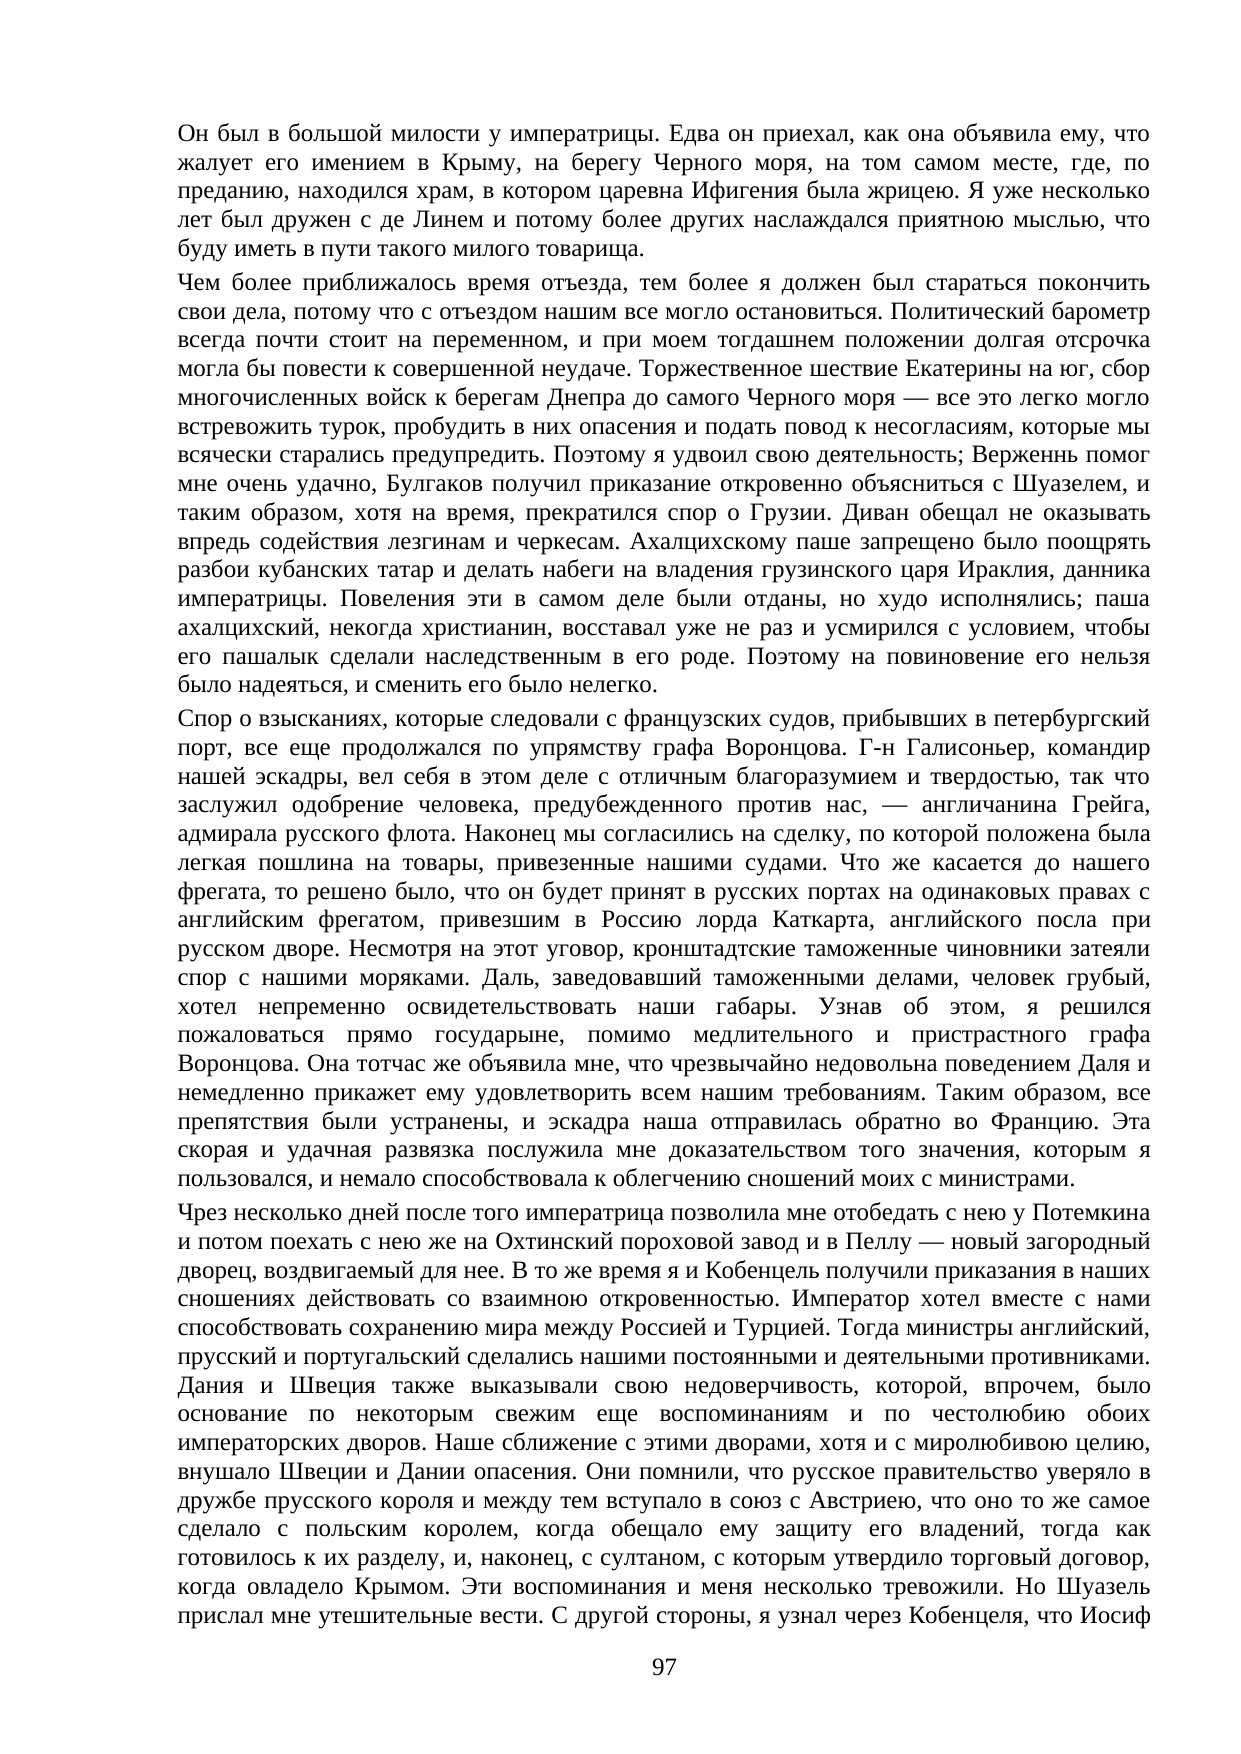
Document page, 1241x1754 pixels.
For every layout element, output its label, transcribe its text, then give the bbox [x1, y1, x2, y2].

text Чем более приближалось время отъезда, тем более я должен был стараться покончить свои дела, потому что с отъездом нашим все могло остановиться. Политический барометр всегда почти стоит на переменном, и при моем тогдашнем положении долгая отсрочка могла бы повести к совершенной неудаче. Торжественное шествие Екатерины на юг, сбор многочисленных войск к берегам Днепра до самого Черного моря — все это легко могло встревожить турок, пробудить в них опасения и подать повод к несогласиям, которые мы всячески старались предупредить. Поэтому я удвоил свою деятельность; Верженнь помог мне очень удачно, Булгаков получил приказание откровенно объясниться с Шуазелем, и таким образом, хотя на время, прекратился спор о Грузии. Диван обещал не оказывать впредь содействия лезгинам и черкесам. Ахалцихскому паше запрещено было поощрять разбои кубанских татар и делать набеги на владения грузинского царя Ираклия, данника императрицы. Повеления эти в самом деле были отданы, но худо исполнялись; паша ахалцихский, некогда христианин, восставал уже не раз и усмирился с условием, чтобы его пашалык сделали наследственным в его роде. Поэтому на повиновение его нельзя было надеяться, и сменить его было нелегко. [177, 267, 1152, 698]
text Спор о взысканиях, которые следовали с французских судов, прибывших в петербургский порт, все еще продолжался по упрямству графа Воронцова. Г-н Галисоньер, командир нашей эскадры, вел себя в этом деле с отличным благоразумием и твердостью, так что заслужил одобрение человека, предубежденного против нас, — англичанина Грейга, адмирала русского флота. Наконец мы согласились на сделку, по которой положена была легкая пошлина на товары, привезенные нашими судами. Что же касается до нашего фрегата, то решено было, что он будет принят в русских портах на одинаковых правах с английским фрегатом, привезшим в Россию лорда Каткарта, английского посла при русском дворе. Несмотря на этот уговор, кронштадтские таможенные чиновники затеяли спор с нашими моряками. Даль, заведовавший таможенными делами, человек грубый, хотел непременно освидетельствовать наши габары. Узнав об этом, я решился пожаловаться прямо государыне, помимо медлительного и пристрастного графа Воронцова. Она тотчас же объявила мне, что чрезвычайно недовольна поведением Даля и немедленно прикажет ему удовлетворить всем нашим требованиям. Таким образом, все препятствия были устранены, и эскадра наша отправилась обратно во Францию. Эта скорая и удачная развязка послужила мне доказательством того значения, которым я пользовался, и немало способствовала к облегчению сношений моих с министрами. [177, 703, 1152, 1192]
text Он был в большой милости у императрицы. Едва он приехал, как она объявила ему, что жалует его имением в Крыму, на берегу Черного моря, на том самом месте, где, по преданию, находился храм, в котором царевна Ифигения была жрицею. Я уже несколько лет был дружен с де Линем и потому более других наслаждался приятною мыслью, что буду иметь в пути такого милого товарища. [177, 118, 1152, 262]
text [177, 1197, 1152, 1628]
